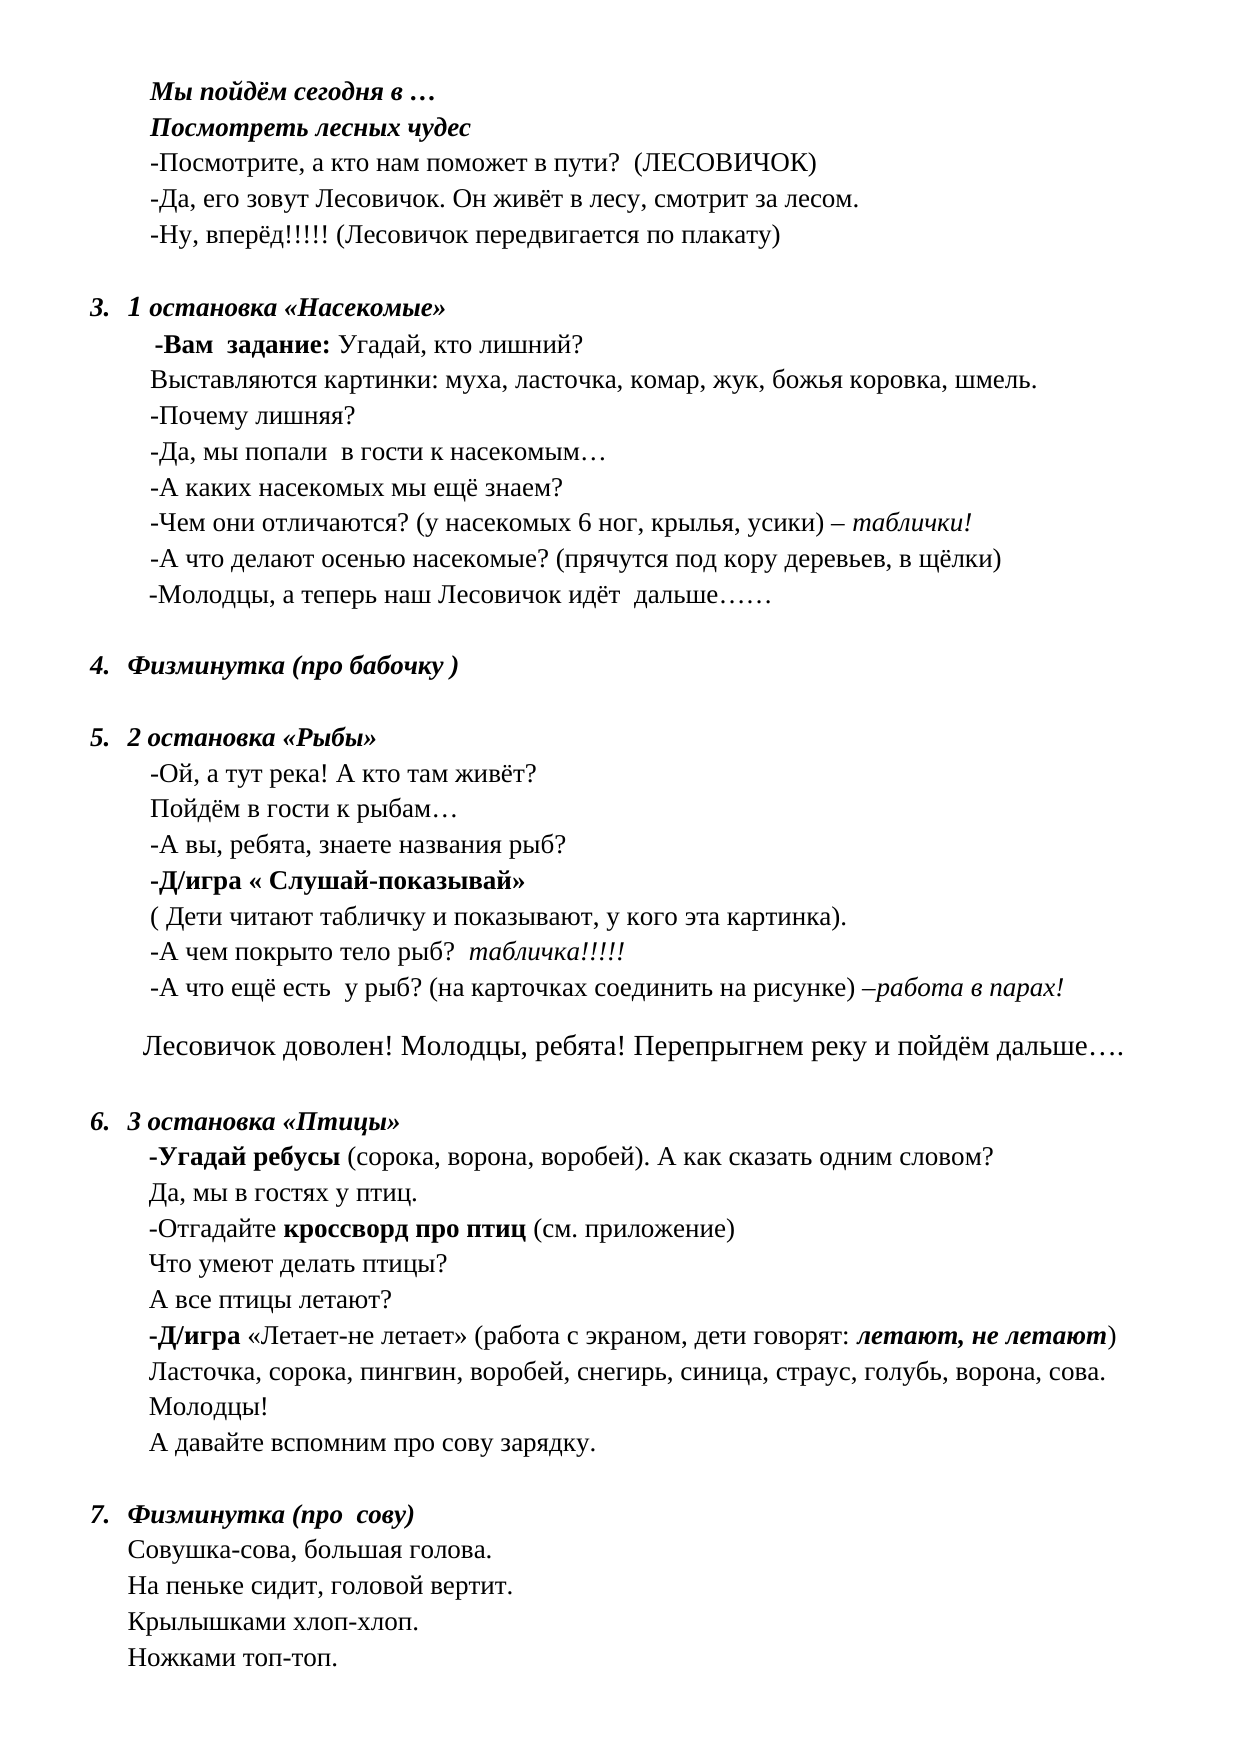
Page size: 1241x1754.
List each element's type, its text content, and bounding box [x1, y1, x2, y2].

list Выставляются картинки: муха, ласточка, комар, жук, божья коровка, шмель. [150, 364, 1165, 395]
text А все птицы летают? [75, 1283, 1165, 1314]
list Крылышками хлоп-хлоп. [127, 1605, 1165, 1636]
list Мы пойдём сегодня в … [150, 75, 1165, 106]
list Физминутка (про сову) [90, 1498, 1165, 1529]
list -Вам задание: Угадай, кто лишний? [127, 328, 1165, 359]
text -Отгадайте кроссворд про птиц (см. приложение) [75, 1212, 1165, 1243]
list -Чем они отличаются? (у насекомых 6 ног, крылья, усики) – таблички! [150, 507, 1165, 538]
list -Да, мы попали в гости к насекомым… [150, 435, 1165, 466]
list -А что ещё есть у рыб? (на карточках соединить на рисунке) –работа в парах! [150, 971, 1165, 1002]
list -Ну, вперёд!!!!! (Лесовичок передвигается по плакату) [150, 218, 1165, 249]
text А давайте вспомним про сову зарядку. [75, 1426, 1165, 1457]
list -Посмотрите, а кто нам поможет в пути? (ЛЕСОВИЧОК) [150, 146, 1165, 178]
list Посмотреть лесных чудес [150, 111, 1165, 142]
list Физминутка (про бабочку ) [90, 649, 1165, 681]
list Совушка-сова, большая голова. [127, 1533, 1165, 1564]
list -А каких насекомых мы ещё знаем? [150, 471, 1165, 502]
list 1 остановка «Насекомые» [90, 289, 1165, 323]
text -Молодцы, а теперь наш Лесовичок идёт дальше…… [75, 578, 1165, 609]
list -Да, его зовут Лесовичок. Он живёт в лесу, смотрит за лесом. [150, 182, 1165, 213]
text -Угадай ребусы (сорока, ворона, воробей). А как сказать одним словом? [75, 1140, 1165, 1172]
list На пеньке сидит, головой вертит. [127, 1569, 1165, 1600]
list 2 остановка «Рыбы» [90, 721, 1165, 752]
list -А чем покрыто тело рыб? табличка!!!!! [150, 935, 1165, 966]
text Что умеют делать птицы? [75, 1248, 1165, 1279]
text Ласточка, сорока, пингвин, воробей, снегирь, синица, страус, голубь, ворона, сова. [75, 1355, 1165, 1386]
list -Д/игра « Слушай-показывай» [150, 864, 1165, 895]
list 3 остановка «Птицы» [90, 1105, 1165, 1136]
list -Ой, а тут река! А кто там живёт? [150, 757, 1165, 788]
text Да, мы в гостях у птиц. [75, 1176, 1165, 1207]
text -Д/игра «Летает-не летает» (работа с экраном, дети говорят: летают, не летают) [75, 1319, 1165, 1350]
text Молодцы! [75, 1391, 1165, 1422]
list -Почему лишняя? [150, 399, 1165, 431]
text Лесовичок доволен! Молодцы, ребята! Перепрыгнем реку и пойдём дальше…. [75, 1028, 1165, 1061]
list -А вы, ребята, знаете названия рыб? [150, 828, 1165, 859]
list Пойдём в гости к рыбам… [150, 792, 1165, 823]
list -А что делают осенью насекомые? (прячутся под кору деревьев, в щёлки) [150, 542, 1165, 573]
list ( Дети читают табличку и показывают, у кого эта картинка). [150, 899, 1165, 931]
list Ножками топ-топ. [127, 1641, 1165, 1672]
